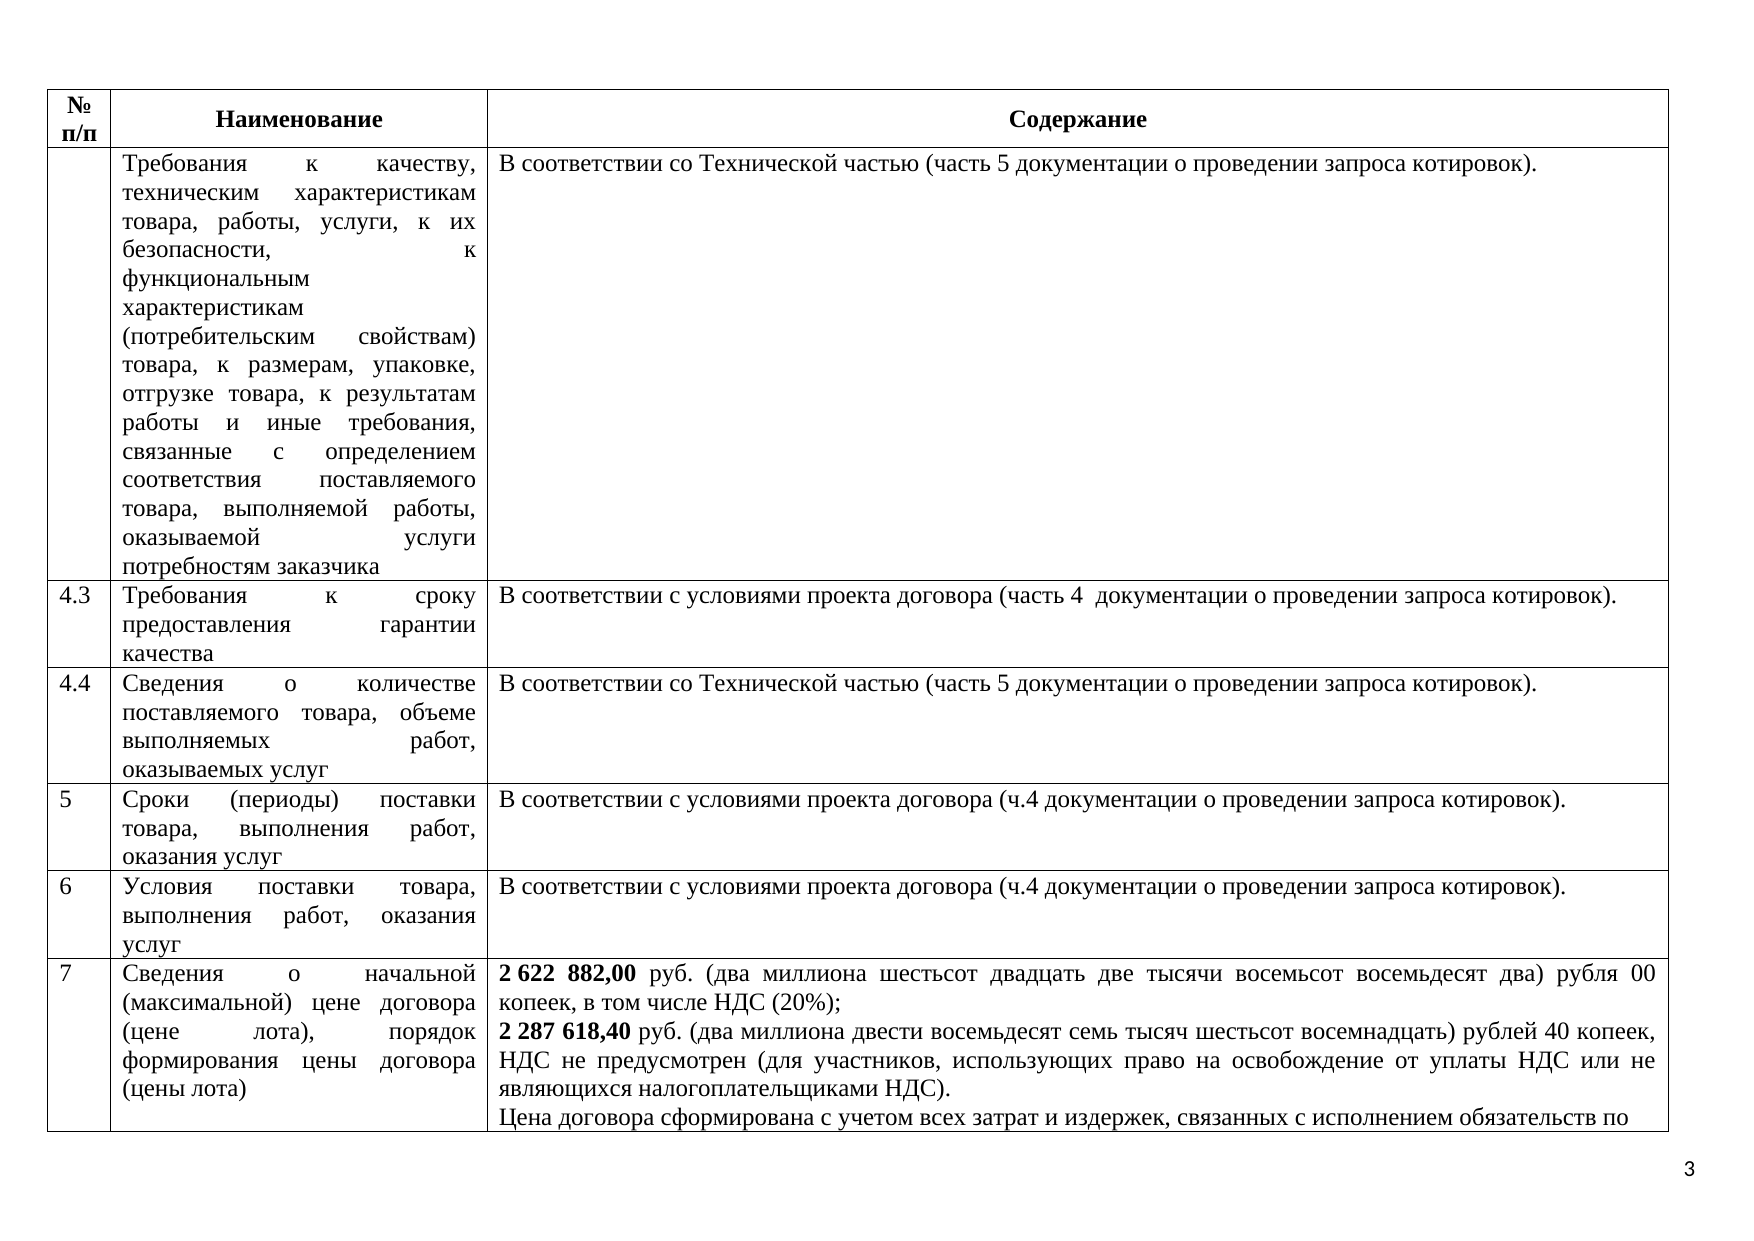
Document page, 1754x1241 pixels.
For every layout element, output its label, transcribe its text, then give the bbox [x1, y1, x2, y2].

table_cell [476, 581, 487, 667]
table_cell В соответствии со Технической частью (часть 5 документации о проведении запроса котировок). [488, 148, 1668, 579]
table_cell [48, 871, 110, 957]
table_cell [488, 959, 1668, 1131]
table_cell 4.3 [48, 581, 110, 667]
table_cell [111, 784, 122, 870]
table_header Наименование [111, 90, 487, 147]
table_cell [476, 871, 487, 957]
table_cell 4.4 [48, 668, 110, 783]
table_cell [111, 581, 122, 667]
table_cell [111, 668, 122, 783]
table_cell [111, 959, 487, 1131]
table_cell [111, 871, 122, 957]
table_cell [48, 148, 110, 579]
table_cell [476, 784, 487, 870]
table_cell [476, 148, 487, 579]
table_cell В соответствии с условиями проекта договора (ч.4 документации о проведении запроса котировок). [488, 784, 1668, 870]
table_header Содержание [488, 90, 1668, 147]
table_cell В соответствии с условиями проекта договора (часть 4 документации о проведении запроса котировок). [488, 581, 1668, 667]
table_cell В соответствии с условиями проекта договора (ч.4 документации о проведении запроса котировок). [488, 871, 1668, 957]
table_cell [48, 959, 110, 1131]
table_cell [48, 784, 110, 870]
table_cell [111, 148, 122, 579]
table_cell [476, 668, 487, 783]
table_cell В соответствии со Технической частью (часть 5 документации о проведении запроса котировок). [488, 668, 1668, 783]
